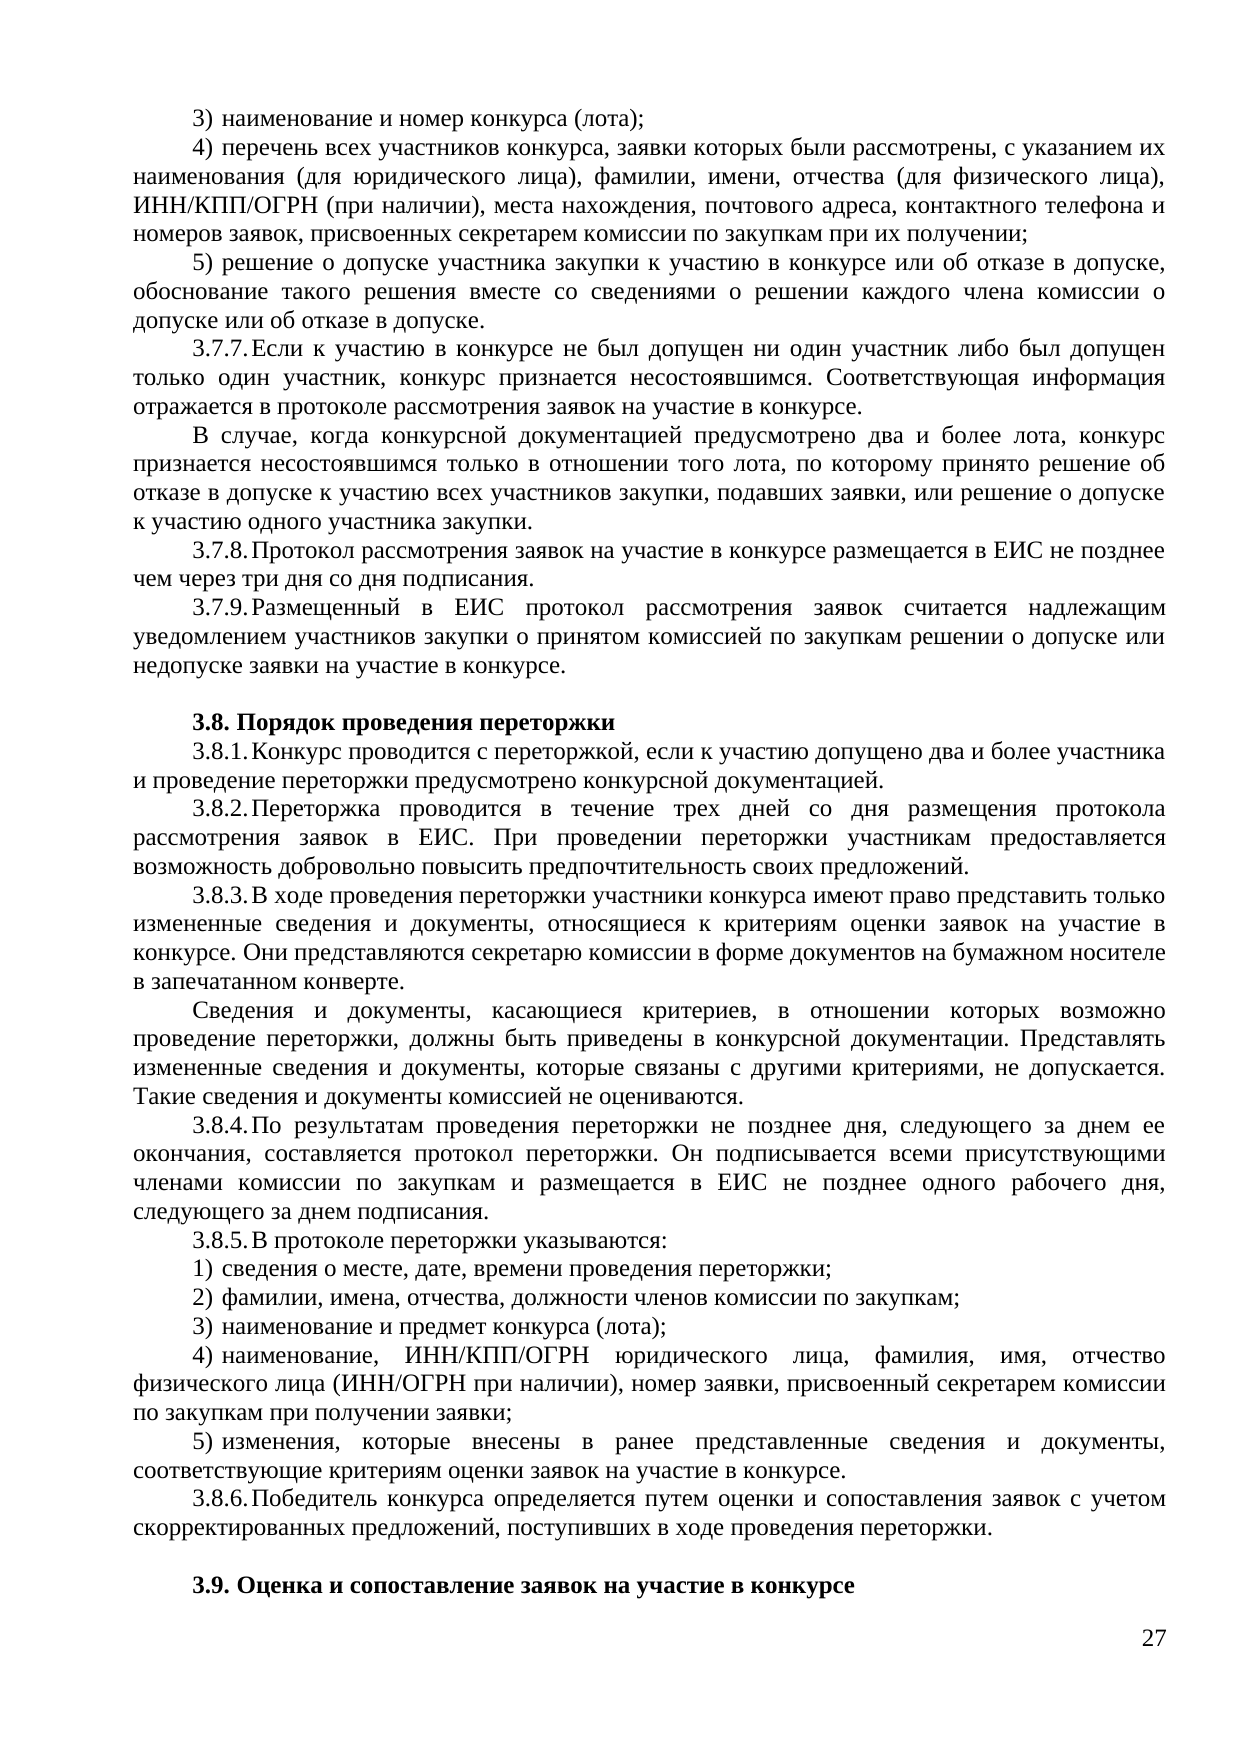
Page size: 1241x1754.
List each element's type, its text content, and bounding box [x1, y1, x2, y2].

list Переторжка проводится в течение трех дней со дня размещения протокола рассмотрения заявок в ЕИС. При проведении переторжки участникам предоставляется возможность добровольно повысить предпочтительность своих предложений. [133, 793, 1167, 880]
list Протокол рассмотрения заявок на участие в конкурсе размещается в ЕИС не позднее чем через три дня со дня подписания. [133, 535, 1167, 592]
list перечень всех участников конкурса, заявки которых были рассмотрены, с указанием их наименования (для юридического лица), фамилии, имени, отчества (для физического лица), ИНН/КПП/ОГРН (при наличии), места нахождения, почтового адреса, контактного телефона и номеров заявок, присвоенных секретарем комиссии по закупкам при их получении; [133, 132, 1167, 247]
list В протоколе переторжки указываются: [133, 1225, 1167, 1253]
list фамилии, имена, отчества, должности членов комиссии по закупкам; [133, 1282, 1167, 1311]
list По результатам проведения переторжки не позднее дня, следующего за днем ее окончания, составляется протокол переторжки. Он подписывается всеми присутствующими членами комиссии по закупкам и размещается в ЕИС не позднее одного рабочего дня, следующего за днем подписания. [133, 1110, 1167, 1225]
list изменения, которые внесены в ранее представленные сведения и документы, соответствующие критериям оценки заявок на участие в конкурсе. [133, 1426, 1167, 1483]
list сведения о месте, дате, времени проведения переторжки; [133, 1253, 1167, 1282]
list наименование и предмет конкурса (лота); [133, 1311, 1167, 1340]
list наименование, ИНН/КПП/ОГРН юридического лица, фамилия, имя, отчество физического лица (ИНН/ОГРН при наличии), номер заявки, присвоенный секретарем комиссии по закупкам при получении заявки; [133, 1340, 1167, 1426]
list Сведения и документы, касающиеся критериев, в отношении которых возможно проведение переторжки, должны быть приведены в конкурсной документации. Представлять измененные сведения и документы, которые связаны с другими критериями, не допускается. Такие сведения и документы комиссией не оцениваются. [133, 995, 1167, 1110]
list Победитель конкурса определяется путем оценки и сопоставления заявок с учетом скорректированных предложений, поступивших в ходе проведения переторжки. [133, 1483, 1167, 1541]
list В ходе проведения переторжки участники конкурса имеют право представить только измененные сведения и документы, относящиеся к критериям оценки заявок на участие в конкурсе. Они представляются секретарю комиссии в форме документов на бумажном носителе в запечатанном конверте. [133, 880, 1167, 995]
list Размещенный в ЕИС протокол рассмотрения заявок считается надлежащим уведомлением участников закупки о принятом комиссией по закупкам решении о допуске или недопуске заявки на участие в конкурсе. [133, 592, 1167, 678]
list решение о допуске участника закупки к участию в конкурсе или об отказе в допуске, обоснование такого решения вместе со сведениями о решении каждого члена комиссии о допуске или об отказе в допуске. [133, 247, 1167, 333]
list Конкурс проводится с переторжкой, если к участию допущено два и более участника и проведение переторжки предусмотрено конкурсной документацией. [133, 736, 1167, 793]
list В случае, когда конкурсной документацией предусмотрено два и более лота, конкурс признается несостоявшимся только в отношении того лота, по которому принято решение об отказе в допуске к участию всех участников закупки, подавших заявки, или решение о допуске к участию одного участника закупки. [133, 420, 1167, 535]
list наименование и номер конкурса (лота); [133, 103, 1167, 132]
list Если к участию в конкурсе не был допущен ни один участник либо был допущен только один участник, конкурс признается несостоявшимся. Соответствующая информация отражается в протоколе рассмотрения заявок на участие в конкурсе. [133, 333, 1167, 420]
list Порядок проведения переторжки [133, 707, 1167, 736]
list Оценка и сопоставление заявок на участие в конкурсе [133, 1570, 1167, 1598]
